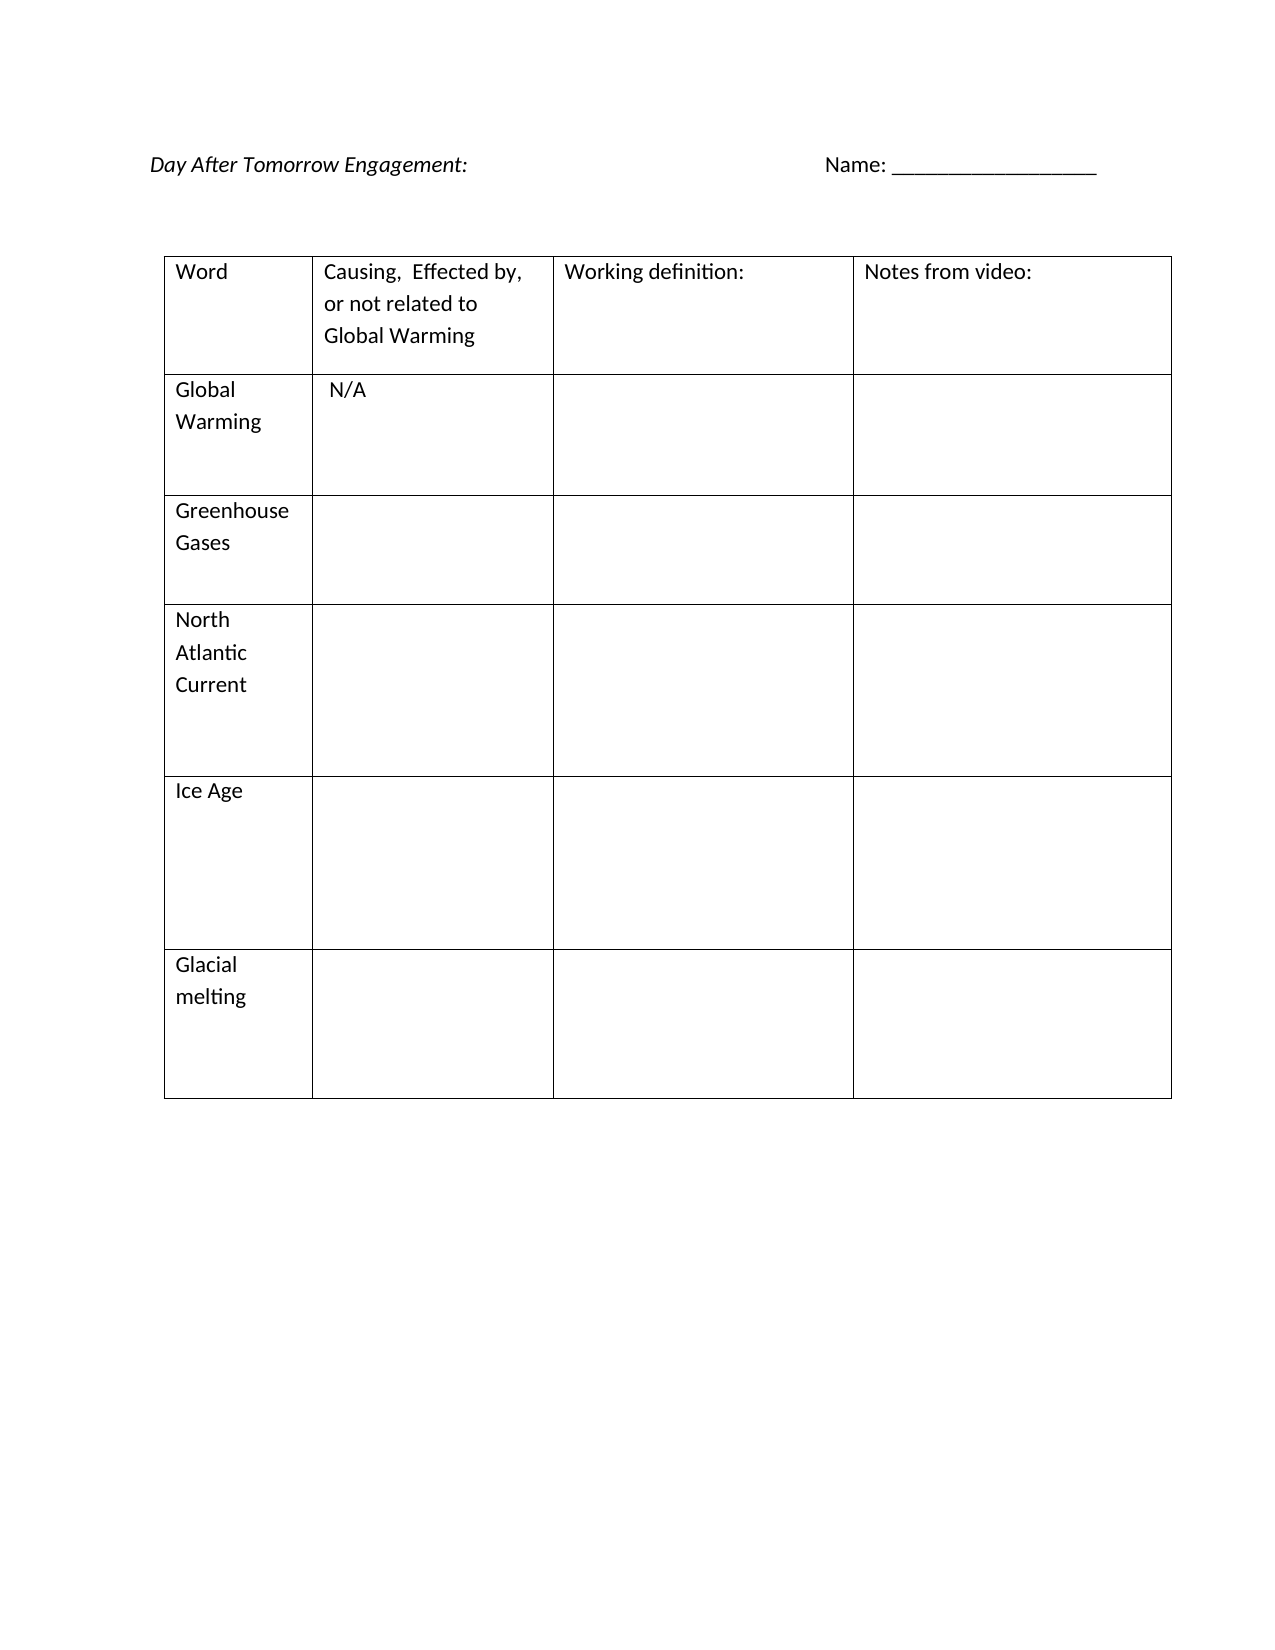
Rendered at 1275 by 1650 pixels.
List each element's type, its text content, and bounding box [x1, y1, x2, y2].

table_cell [554, 496, 853, 604]
text Day After Tomorrow Engagement: Name: __________________ [150, 150, 1125, 178]
table_header Working definition: [554, 257, 853, 374]
table_cell [854, 605, 1171, 776]
table_cell [554, 950, 853, 1098]
table_cell Greenhouse Gases [165, 496, 312, 604]
table_cell Ice Age [165, 777, 312, 949]
table_header Causing, Effected by, or not related to Global Warming [313, 257, 553, 374]
table_cell N/A [313, 375, 553, 495]
table_cell [313, 605, 553, 776]
table_cell [854, 375, 1171, 495]
table_cell North Atlantic Current [165, 605, 312, 776]
table_cell Glacial melting [165, 950, 312, 1098]
table_cell [854, 950, 1171, 1098]
table_cell [554, 375, 853, 495]
table_cell [313, 496, 553, 604]
table_cell [854, 777, 1171, 949]
table_cell [313, 777, 553, 949]
table_cell [554, 777, 853, 949]
table_header Notes from video: [854, 257, 1171, 374]
table_cell [313, 950, 553, 1098]
table_cell [854, 496, 1171, 604]
table_header Word [165, 257, 312, 374]
table_cell [554, 605, 853, 776]
table_cell Global Warming [165, 375, 312, 495]
